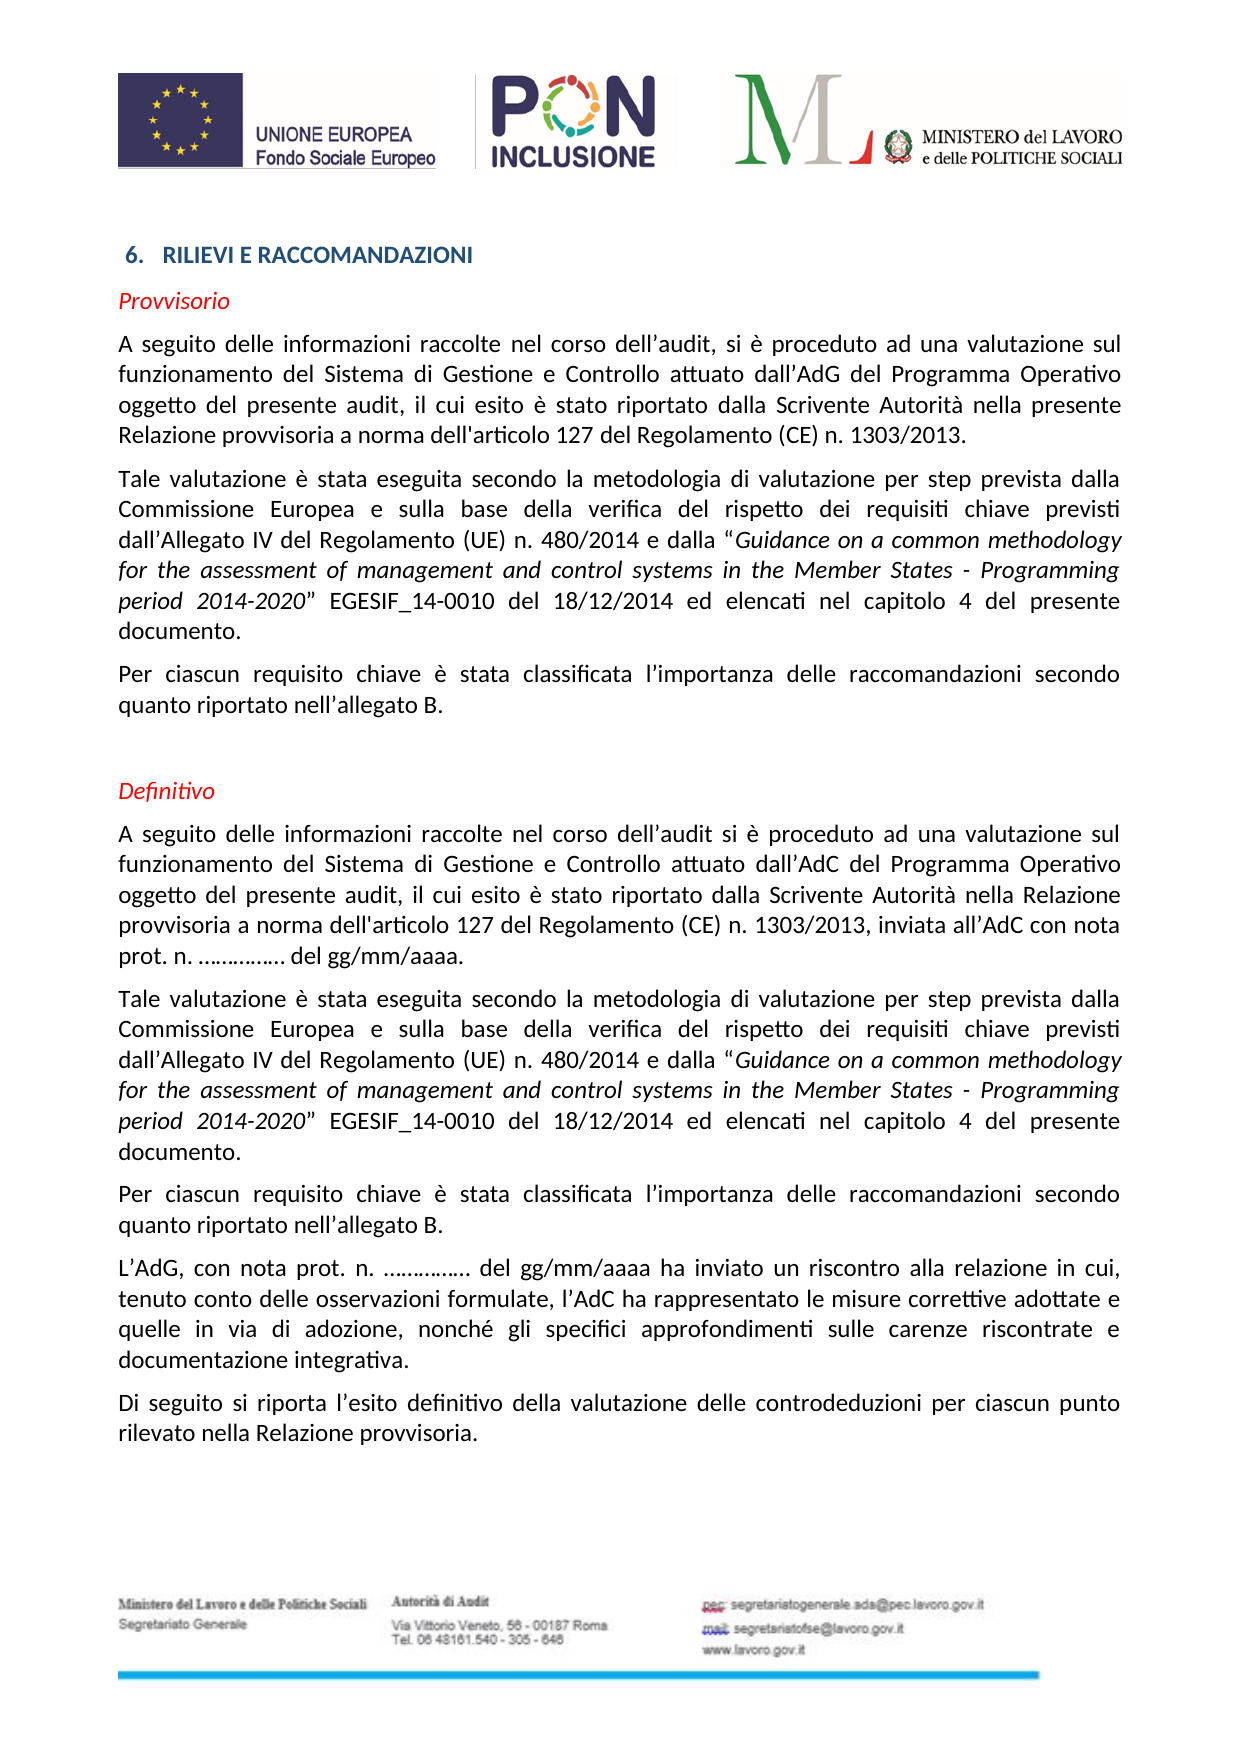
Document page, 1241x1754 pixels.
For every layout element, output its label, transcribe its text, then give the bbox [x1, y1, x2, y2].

picture [118, 1594, 1044, 1681]
text Tale valutazione è stata eseguita secondo la metodologia di valutazione per step prevista dalla Commissione Europea e sulla base della verifica del rispetto dei requisiti chiave previsti dall’Allegato IV del Regolamento (UE) n. 480/2014 e dalla “Guidance on a common methodology for the assessment of management and control systems in the Member States - Programming period 2014-2020” EGESIF_14-0010 del 18/12/2014 ed elencati nel capitolo 4 del presente documento. [118, 983, 1122, 1166]
text Definitivo [118, 775, 1122, 805]
text Di seguito si riporta l’esito definitivo della valutazione delle controdeduzioni per ciascun punto rilevato nella Relazione provvisoria. [118, 1387, 1122, 1448]
text A seguito delle informazioni raccolte nel corso dell’audit, si è proceduto ad una valutazione sul funzionamento del Sistema di Gestione e Controllo attuato dall’AdG del Programma Operativo oggetto del presente audit, il cui esito è stato riportato dalla Scrivente Autorità nella presente Relazione provvisoria a norma dell'articolo 127 del Regolamento (CE) n. 1303/2013. [118, 328, 1122, 450]
text Tale valutazione è stata eseguita secondo la metodologia di valutazione per step prevista dalla Commissione Europea e sulla base della verifica del rispetto dei requisiti chiave previsti dall’Allegato IV del Regolamento (UE) n. 480/2014 e dalla “Guidance on a common methodology for the assessment of management and control systems in the Member States - Programming period 2014-2020” EGESIF_14-0010 del 18/12/2014 ed elencati nel capitolo 4 del presente documento. [118, 463, 1122, 646]
text Provvisorio [118, 285, 1122, 316]
subtitle RILIEVI E RACCOMANDAZIONI [125, 240, 1122, 270]
text Per ciascun requisito chiave è stata classificata l’importanza delle raccomandazioni secondo quanto riportato nell’allegato B. [118, 1179, 1122, 1240]
text Per ciascun requisito chiave è stata classificata l’importanza delle raccomandazioni secondo quanto riportato nell’allegato B. [118, 658, 1122, 719]
picture [118, 73, 1122, 169]
text L’AdG, con nota prot. n. …………… del gg/mm/aaaa ha inviato un riscontro alla relazione in cui, tenuto conto delle osservazioni formulate, l’AdC ha rappresentato le misure correttive adottate e quelle in via di adozione, nonché gli specifici approfondimenti sulle carenze riscontrate e documentazione integrativa. [118, 1252, 1122, 1374]
text A seguito delle informazioni raccolte nel corso dell’audit si è proceduto ad una valutazione sul funzionamento del Sistema di Gestione e Controllo attuato dall’AdC del Programma Operativo oggetto del presente audit, il cui esito è stato riportato dalla Scrivente Autorità nella Relazione provvisoria a norma dell'articolo 127 del Regolamento (CE) n. 1303/2013, inviata all’AdC con nota prot. n. …………… del gg/mm/aaaa. [118, 818, 1122, 971]
